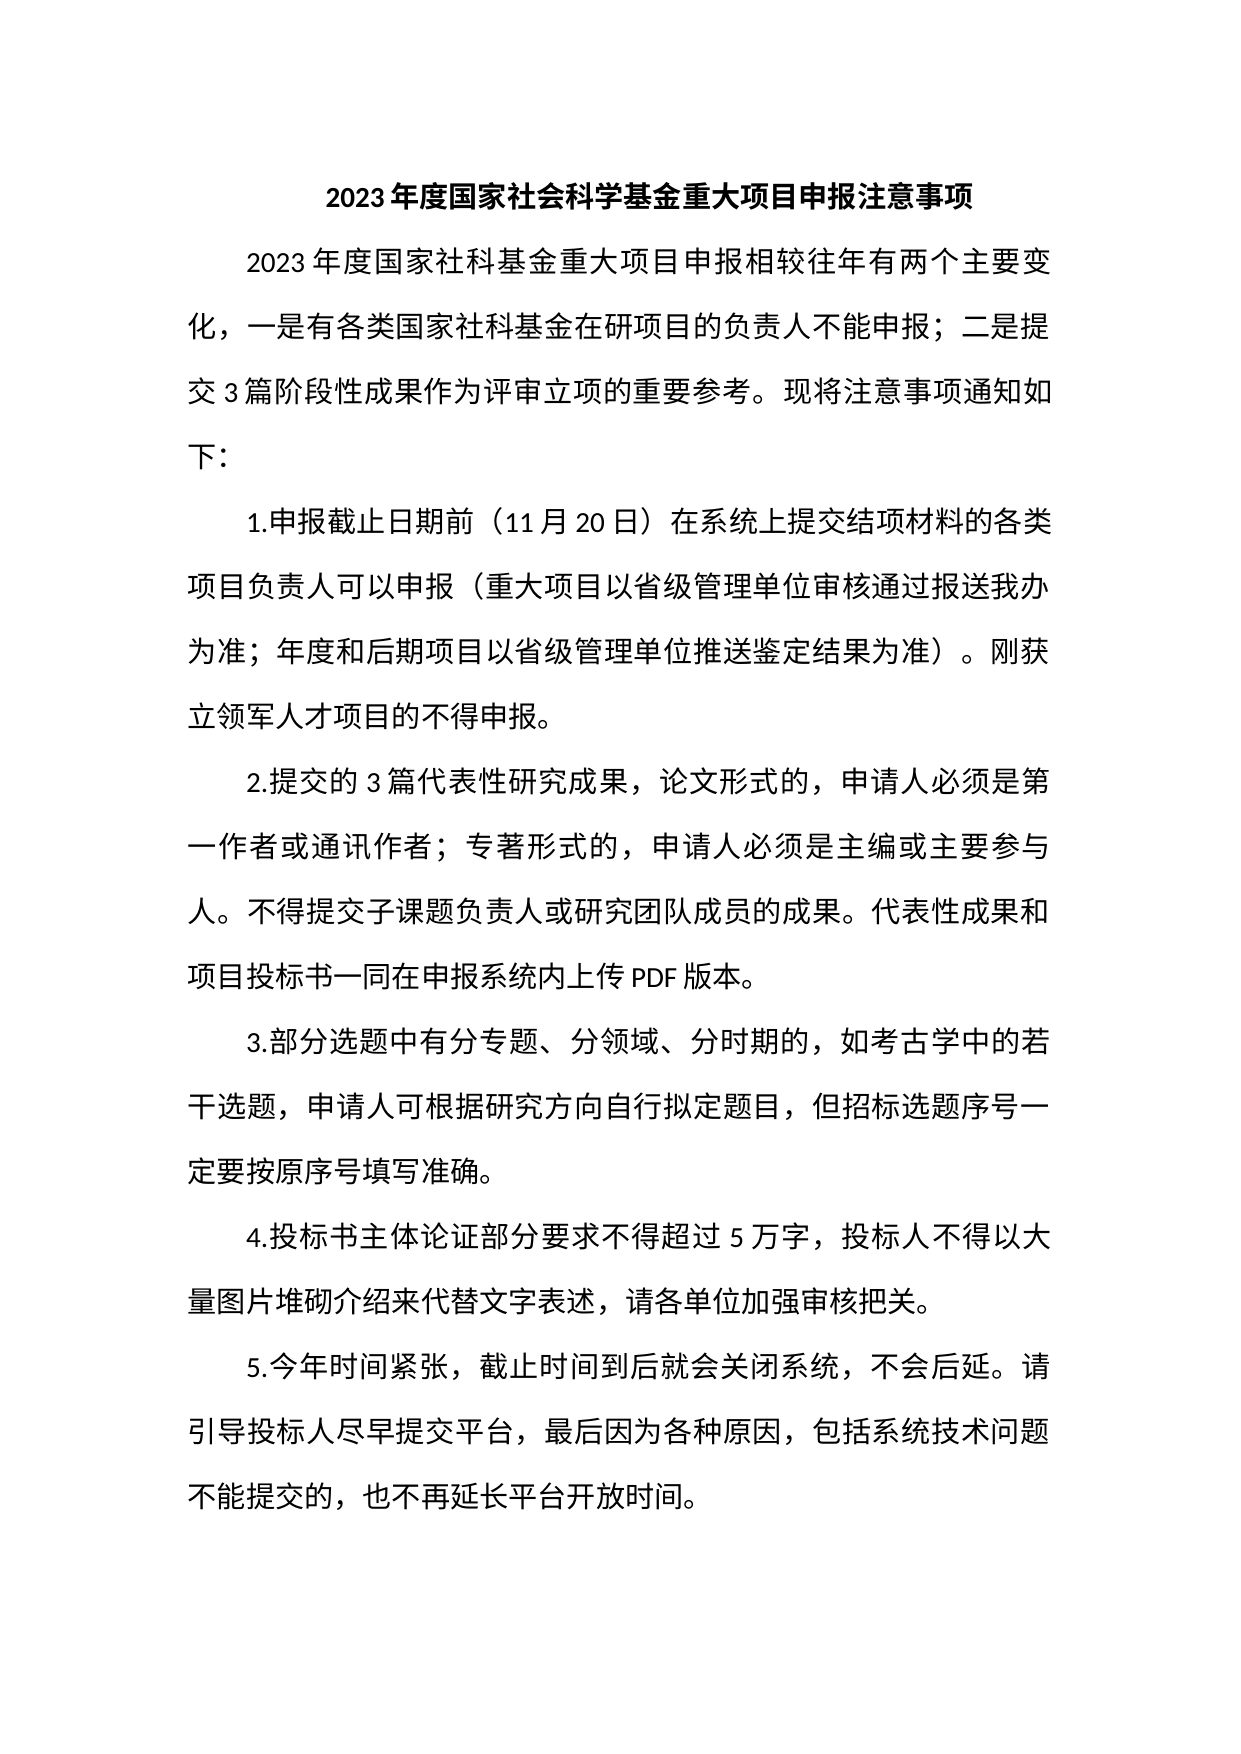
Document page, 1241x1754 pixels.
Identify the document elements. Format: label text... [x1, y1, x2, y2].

text 3.部分选题中有分专题、分领域、分时期的，如考古学中的若干选题，申请人可根据研究方向自行拟定题目，但招标选题序号一定要按原序号填写准确。 [187, 1007, 1053, 1202]
text 4.投标书主体论证部分要求不得超过5万字，投标人不得以大量图片堆砌介绍来代替文字表述，请各单位加强审核把关。 [187, 1202, 1053, 1332]
text 2023年度国家社会科学基金重大项目申报注意事项 [187, 162, 1053, 227]
text 5.今年时间紧张，截止时间到后就会关闭系统，不会后延。请引导投标人尽早提交平台，最后因为各种原因，包括系统技术问题不能提交的，也不再延长平台开放时间。 [187, 1332, 1053, 1527]
text 1.申报截止日期前（11月20日）在系统上提交结项材料的各类项目负责人可以申报（重大项目以省级管理单位审核通过报送我办为准；年度和后期项目以省级管理单位推送鉴定结果为准）。刚获立领军人才项目的不得申报。 [187, 487, 1053, 747]
text 2.提交的3篇代表性研究成果，论文形式的，申请人必须是第一作者或通讯作者；专著形式的，申请人必须是主编或主要参与人。不得提交子课题负责人或研究团队成员的成果。代表性成果和项目投标书一同在申报系统内上传PDF版本。 [187, 747, 1053, 1007]
text 2023年度国家社科基金重大项目申报相较往年有两个主要变化，一是有各类国家社科基金在研项目的负责人不能申报；二是提交3篇阶段性成果作为评审立项的重要参考。现将注意事项通知如下： [187, 227, 1053, 487]
